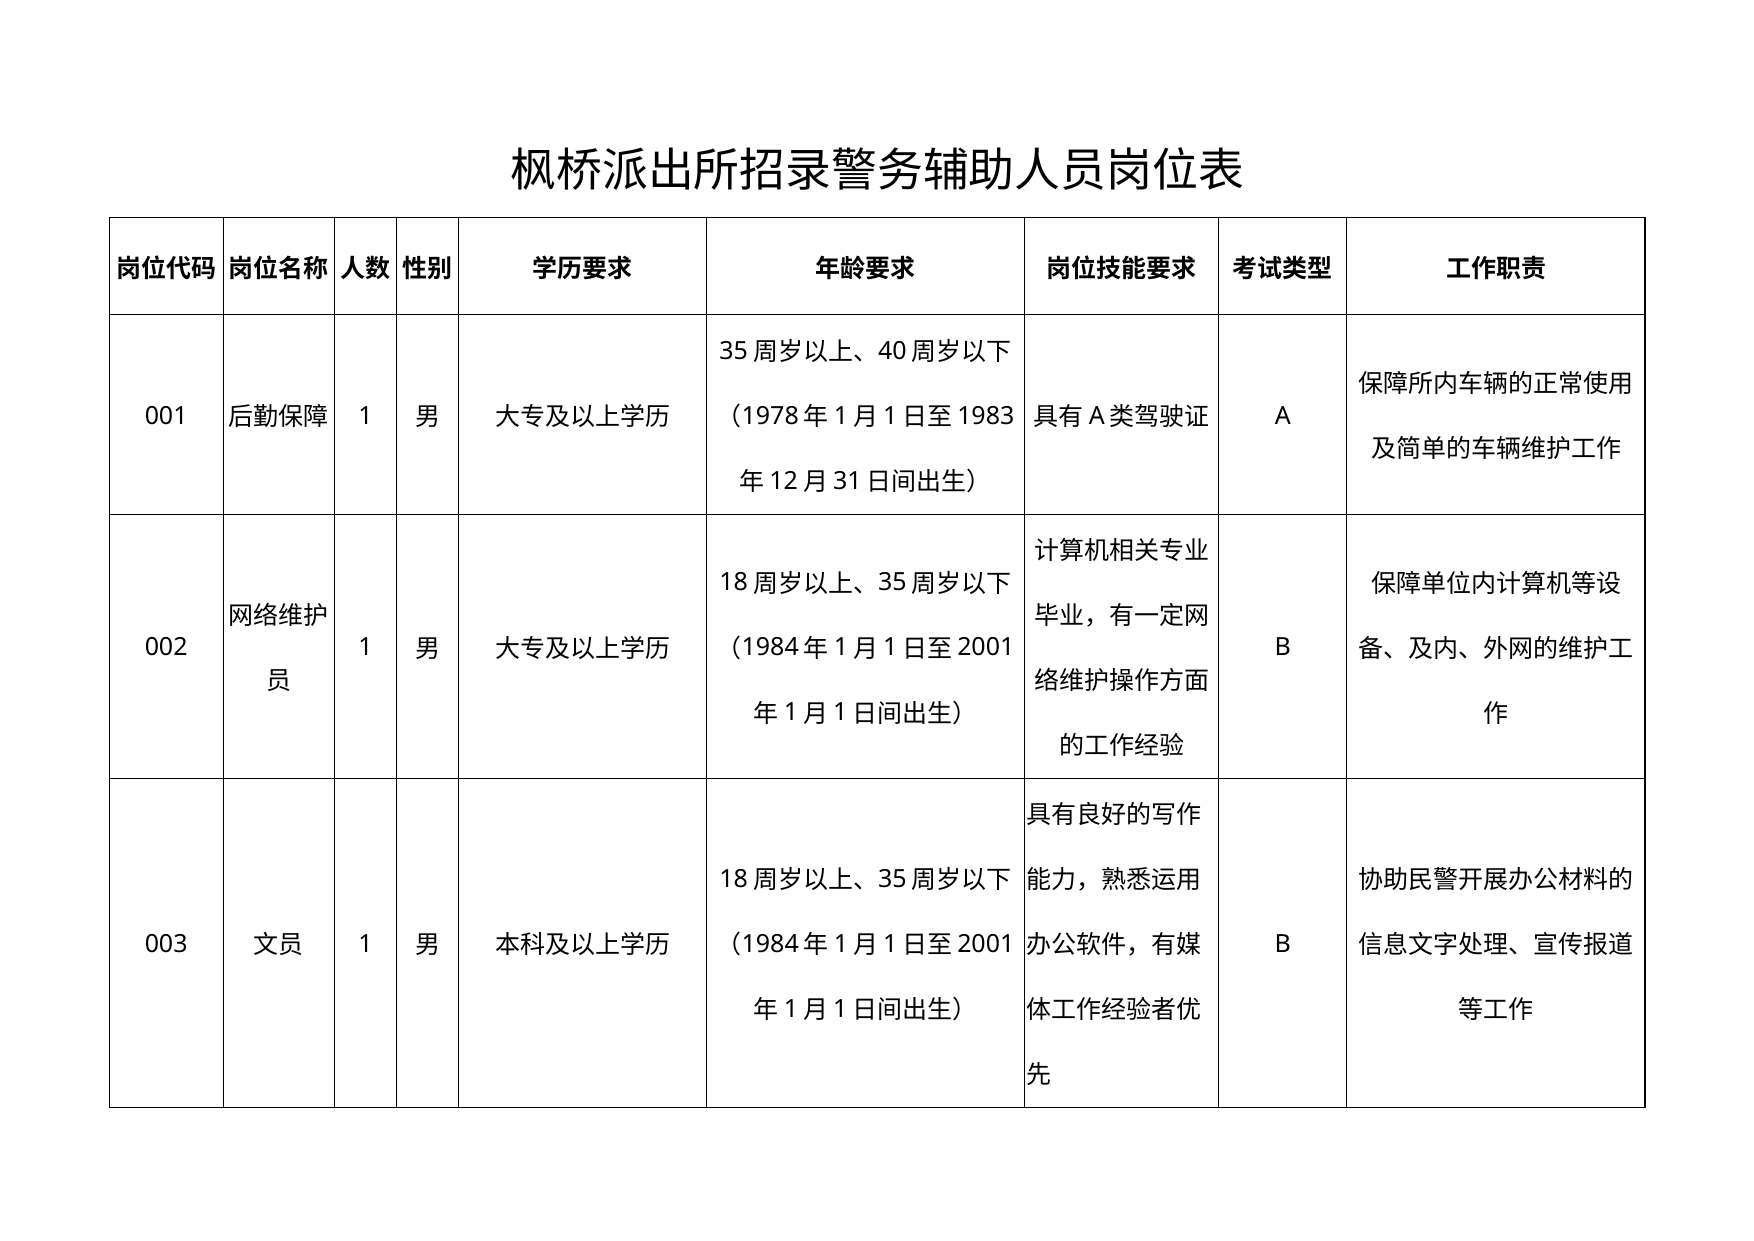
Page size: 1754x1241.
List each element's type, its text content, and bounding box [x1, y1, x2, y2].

table_cell 大专及以上学历 [459, 515, 706, 778]
table_cell 002 [110, 515, 223, 778]
table_cell 考试类型 [1219, 218, 1346, 314]
table_cell 001 [110, 315, 223, 513]
table_cell 男 [397, 315, 458, 513]
table_header 枫桥派出所招录警务辅助人员岗位表 [109, 116, 1645, 217]
table_cell 具有A类驾驶证 [1025, 315, 1218, 513]
table_cell 网络维护员 [224, 515, 334, 778]
table_cell 本科及以上学历 [459, 779, 706, 1107]
table_cell B [1219, 515, 1346, 778]
table_cell B [1219, 779, 1346, 1107]
table_cell 人数 [335, 218, 396, 314]
table_cell 计算机相关专业毕业，有一定网络维护操作方面的工作经验 [1025, 515, 1218, 778]
table_cell 具有良好的写作能力，熟悉运用办公软件，有媒体工作经验者优先 [1025, 779, 1218, 1107]
table_cell 保障单位内计算机等设备、及内、外网的维护工作 [1347, 515, 1644, 778]
table_cell 协助民警开展办公材料的信息文字处理、宣传报道等工作 [1347, 779, 1644, 1107]
table_cell A [1219, 315, 1346, 513]
table_cell 文员 [224, 779, 334, 1107]
table_cell 年龄要求 [707, 218, 1024, 314]
table_cell 岗位技能要求 [1025, 218, 1218, 314]
table_cell 1 [335, 515, 396, 778]
table_cell 1 [335, 779, 396, 1107]
table_cell 18周岁以上、35周岁以下（1984年1月1日至2001年1月1日间出生） [707, 515, 1024, 778]
table_cell 岗位代码 [110, 218, 223, 314]
table_cell 男 [397, 779, 458, 1107]
table_cell 35周岁以上、40周岁以下（1978年1月1日至1983年12月31日间出生） [707, 315, 1024, 513]
table_cell 保障所内车辆的正常使用及简单的车辆维护工作 [1347, 315, 1644, 513]
table_cell 男 [397, 515, 458, 778]
table_cell 003 [110, 779, 223, 1107]
table_cell 岗位名称 [224, 218, 334, 314]
table_cell 工作职责 [1347, 218, 1644, 314]
table_cell 学历要求 [459, 218, 706, 314]
table_cell 后勤保障 [224, 315, 334, 513]
table_cell 1 [335, 315, 396, 513]
table_cell 大专及以上学历 [459, 315, 706, 513]
table_cell 性别 [397, 218, 458, 314]
table_cell 18周岁以上、35周岁以下（1984年1月1日至2001年1月1日间出生） [707, 779, 1024, 1107]
